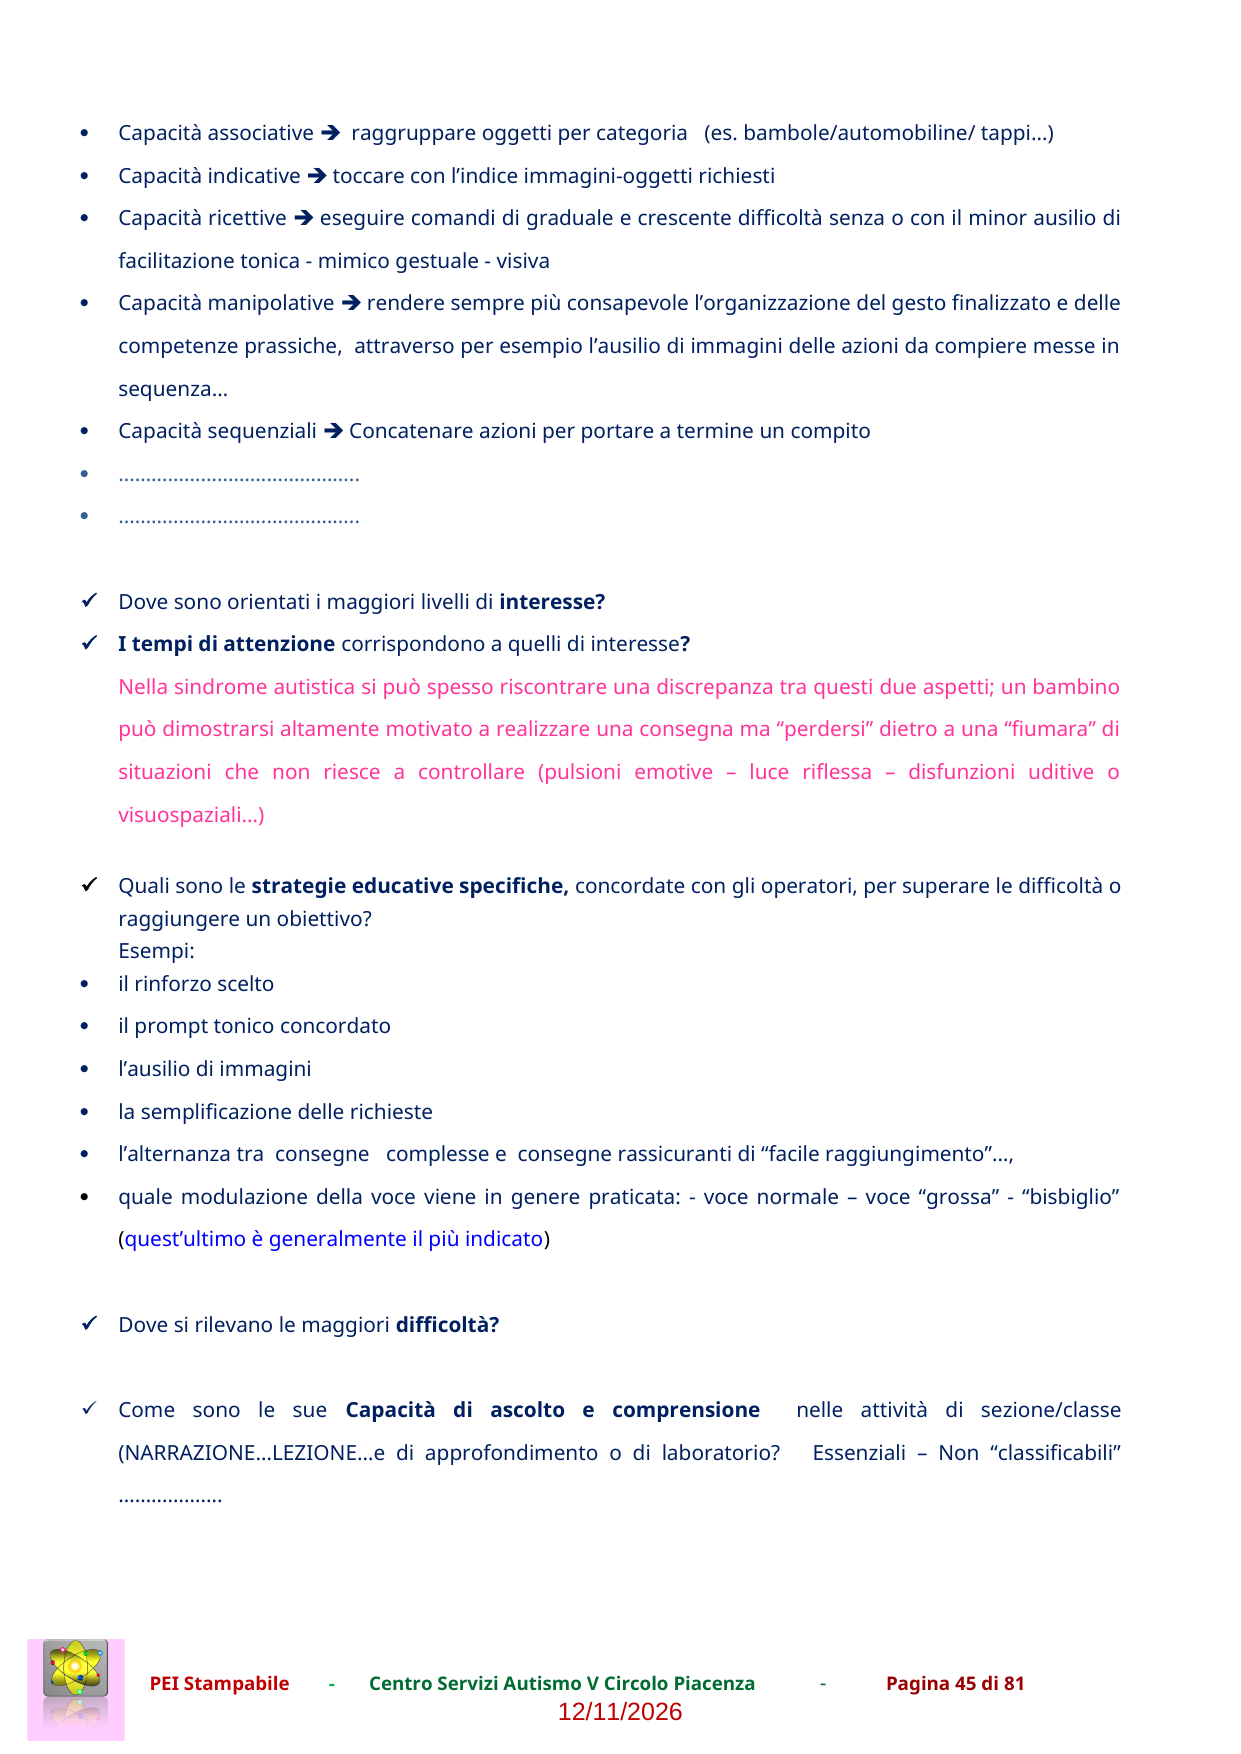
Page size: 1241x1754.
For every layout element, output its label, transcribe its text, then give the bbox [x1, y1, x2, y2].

list l’alternanza tra consegne complesse e consegne rassicuranti di “facile raggiungimento”…, [81, 1139, 1122, 1168]
text Nella sindrome autistica si può spesso riscontrare una discrepanza tra questi due aspetti; un bambino può dimostrarsi altamente motivato a realizzare una consegna ma “perdersi” dietro a una “fiumara” di situazioni che non riesce a controllare (pulsioni emotive – luce riflessa – disfunzioni uditive o visuospaziali…) [118, 672, 1122, 828]
list Dove sono orientati i maggiori livelli di interesse? [81, 587, 1122, 615]
list il prompt tonico concordato [81, 1012, 1122, 1040]
list I tempi di attenzione corrispondono a quelli di interesse? [81, 629, 1122, 658]
list …………………………………….. [81, 459, 1122, 487]
text Esempi: [118, 936, 1122, 965]
list Capacità indicative toccare con l’indice immagini-oggetti richiesti [81, 161, 1122, 189]
list l’ausilio di immagini [81, 1054, 1122, 1083]
list Capacità manipolative rendere sempre più consapevole l’organizzazione del gesto finalizzato e delle competenze prassiche, attraverso per esempio l’ausilio di immagini delle azioni da compiere messe in sequenza… [81, 288, 1122, 402]
list il rinforzo scelto [81, 969, 1122, 997]
list Quali sono le strategie educative specifiche, concordate con gli operatori, per superare le difficoltà o raggiungere un obiettivo? [81, 871, 1122, 932]
list Capacità ricettive eseguire comandi di graduale e crescente difficoltà senza o con il minor ausilio di facilitazione tonica - mimico gestuale - visiva [81, 203, 1122, 274]
list Come sono le sue Capacità di ascolto e comprensione nelle attività di sezione/classe (NARRAZIONE…LEZIONE…e di approfondimento o di laboratorio? Essenziali – Non “classificabili” ………………. [81, 1395, 1122, 1509]
list Capacità associative raggruppare oggetti per categoria (es. bambole/automobiline/ tappi…) [81, 118, 1122, 147]
list Capacità sequenziali Concatenare azioni per portare a termine un compito [81, 416, 1122, 445]
list Dove si rilevano le maggiori difficoltà? [81, 1310, 1122, 1338]
picture [27, 1639, 125, 1741]
list quale modulazione della voce viene in genere praticata: - voce normale – voce “grossa” - “bisbiglio” (quest’ultimo è generalmente il più indicato) [81, 1182, 1122, 1253]
list …………………………………….. [81, 502, 1122, 530]
list la semplificazione delle richieste [81, 1097, 1122, 1125]
